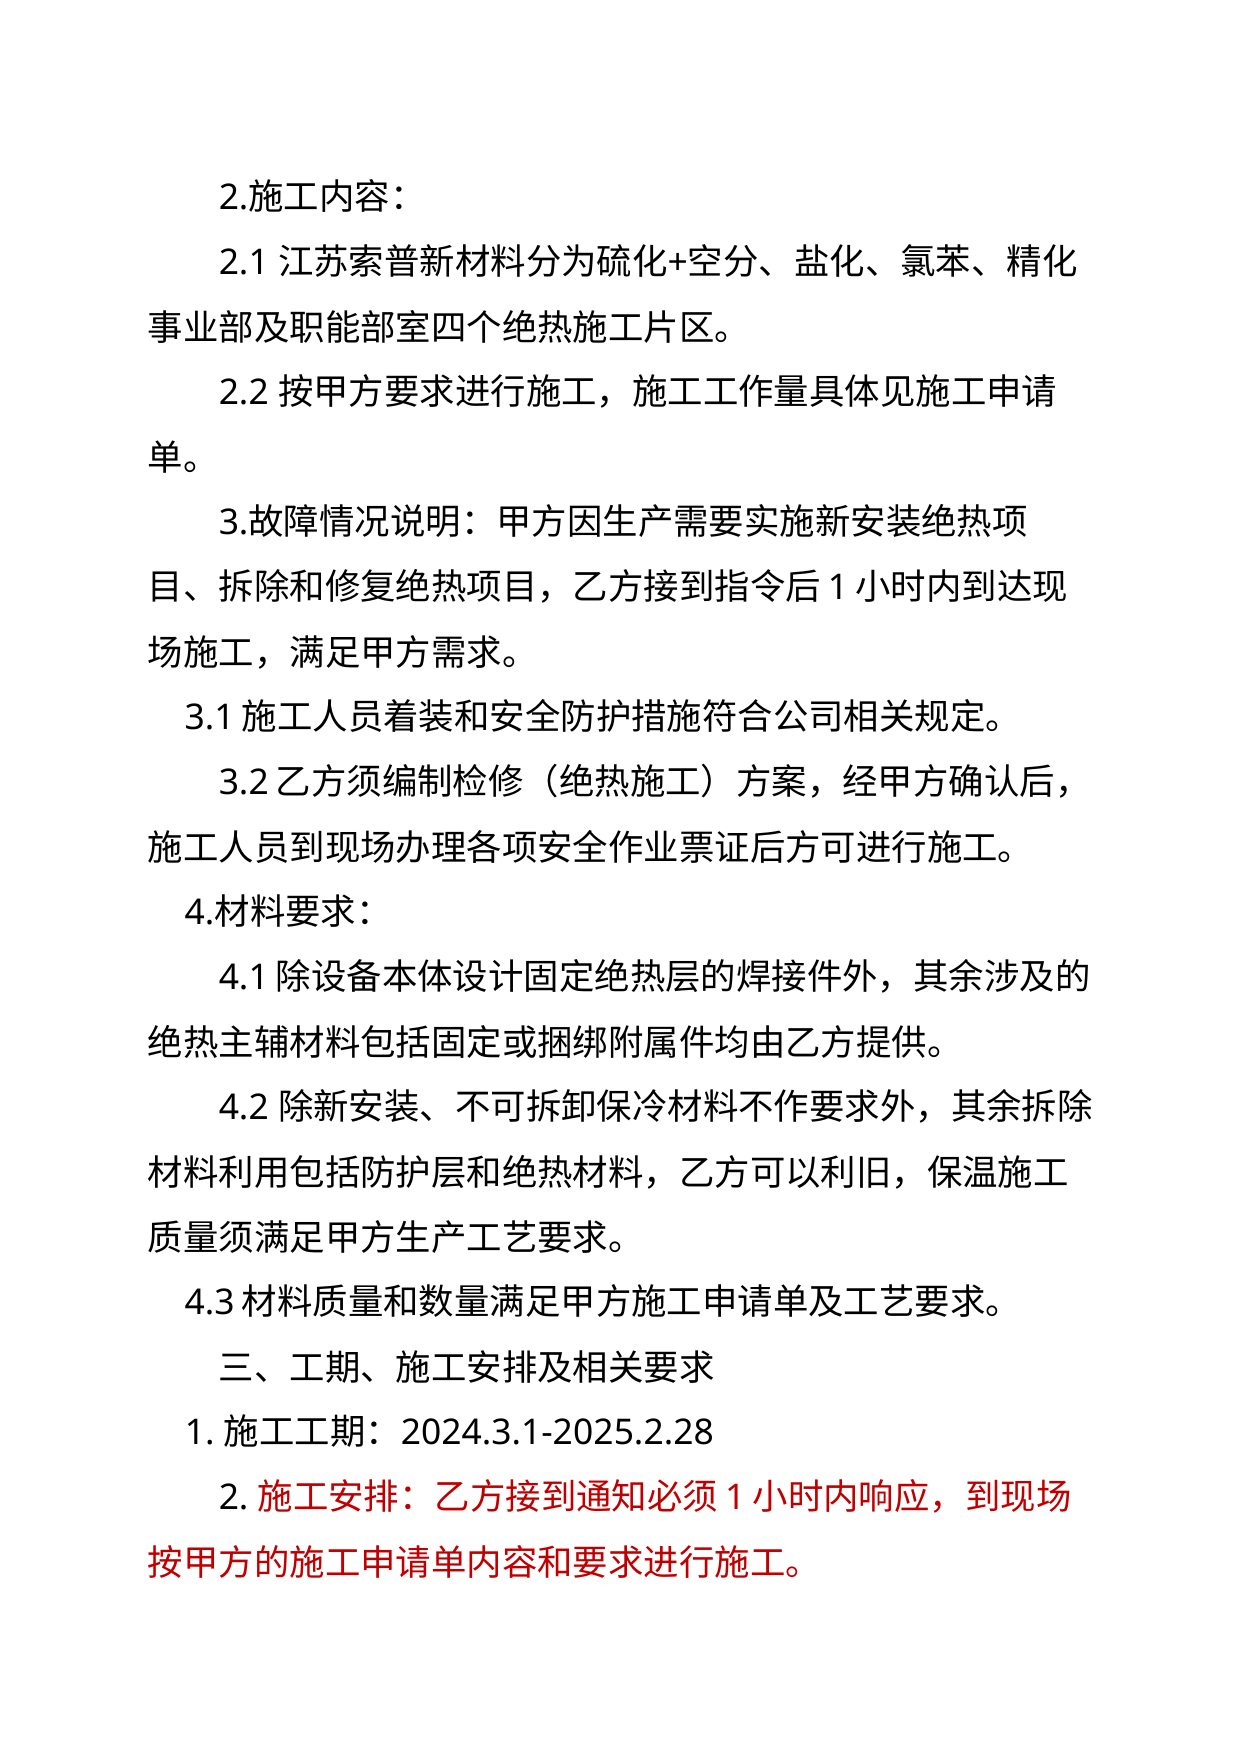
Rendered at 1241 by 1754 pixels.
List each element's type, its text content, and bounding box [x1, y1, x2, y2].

text 3.2乙方须编制检修（绝热施工）方案，经甲方确认后，施工人员到现场办理各项安全作业票证后方可进行施工。 [148, 747, 1092, 877]
list 3.1施工人员着装和安全防护措施符合公司相关规定。 [148, 682, 1092, 747]
text 2.2 按甲方要求进行施工，施工工作量具体见施工申请单。 [148, 357, 1092, 487]
text 2.施工内容： [148, 162, 1092, 227]
list 4.3材料质量和数量满足甲方施工申请单及工艺要求。 [148, 1267, 1092, 1332]
list 故障情况说明：甲方因生产需要实施新安装绝热项目、拆除和修复绝热项目，乙方接到指令后1小时内到达现场施工，满足甲方需求。 [148, 487, 1092, 682]
text 2.1 江苏索普新材料分为硫化+空分、盐化、氯苯、精化事业部及职能部室四个绝热施工片区。 [148, 227, 1092, 357]
list 三、工期、施工安排及相关要求 [148, 1332, 1092, 1397]
text 2. 施工安排：乙方接到通知必须1小时内响应，到现场按甲方的施工申请单内容和要求进行施工。 [148, 1462, 1092, 1592]
text 1. 施工工期：2024.3.1-2025.2.28 [148, 1397, 1092, 1462]
list 4.材料要求： [148, 877, 1092, 942]
list 4.2 除新安装、不可拆卸保冷材料不作要求外，其余拆除材料利用包括防护层和绝热材料，乙方可以利旧，保温施工质量须满足甲方生产工艺要求。 [148, 1072, 1092, 1267]
list 4.1除设备本体设计固定绝热层的焊接件外，其余涉及的绝热主辅材料包括固定或捆绑附属件均由乙方提供。 [148, 942, 1092, 1072]
